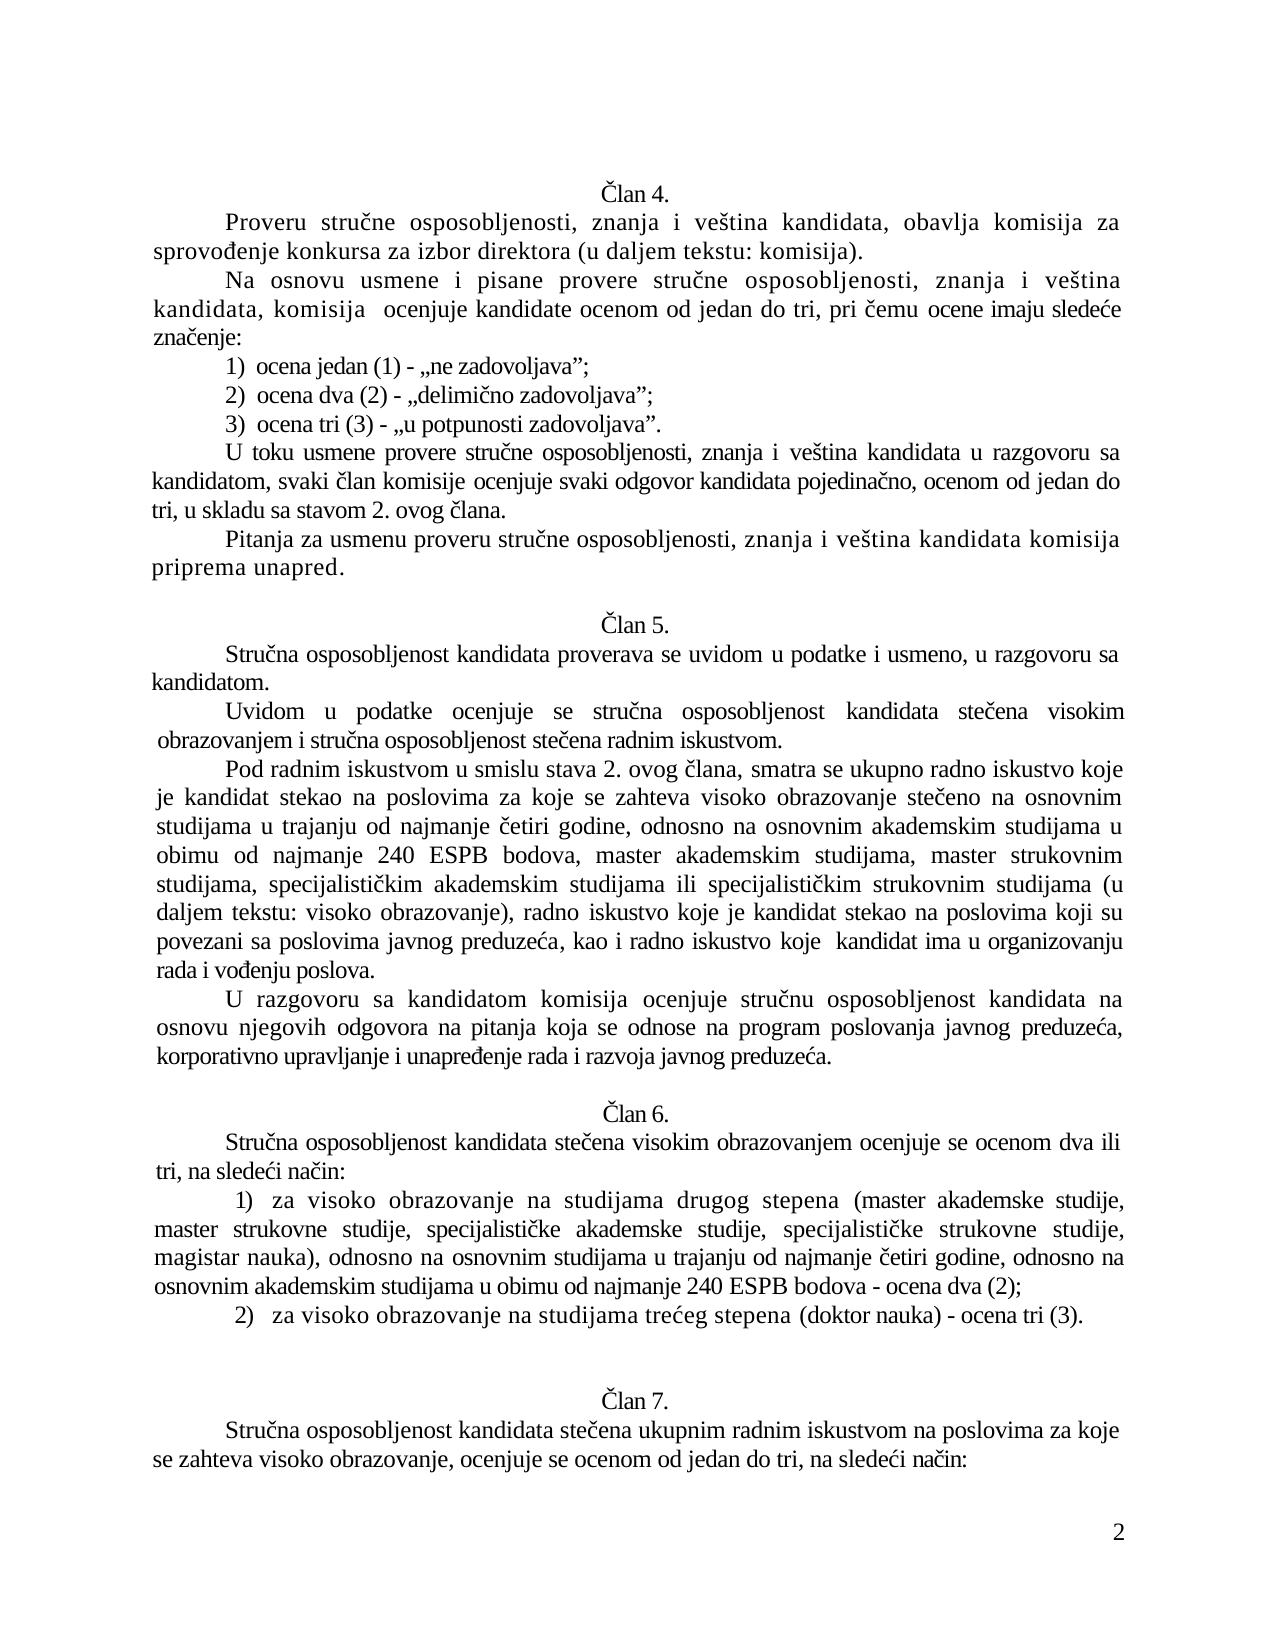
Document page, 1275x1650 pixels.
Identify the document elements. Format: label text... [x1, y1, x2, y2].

text Na osnovu usmene i pisane provere stručne osposobljenosti, znanja i veština kandidata, komisija ocenjuje kandidate ocenom od jedan do tri, pri čemu ocene imaju sledeće značenje: [153, 265, 1121, 351]
text 2) ocena dva (2) - „delimično zadovoljava”; [225, 380, 1125, 409]
text Proveru stručne osposobljenosti, znanja i veština kandidata, obavlja komisija za sprovođenje konkursa za izbor direktora (u daljem tekstu: komisija). [153, 207, 1121, 265]
text 1) za visoko obrazovanje na studijama drugog stepena (master akademske studije, master strukovne studije, specijalističke akademske studije, specijalističke strukovne studije, magistar nauka), odnosno na osnovnim studijama u trajanju od najmanje četiri godine, odnosno na osnovnim akademskim studijama u obimu od najmanje 240 ESPB bodova - ocena dva (2); [154, 1185, 1125, 1300]
text Stručna osposobljenost kandidata proverava se uvidom u podatke i usmeno, u razgovoru sa kandidatom. [151, 639, 1119, 696]
text 2) za visoko obrazovanje na studijama trećeg stepena (doktor nauka) - ocena tri (3). [154, 1300, 1125, 1329]
text Pitanja za usmenu proveru stručne osposobljenosti, znanja i veština kandidata komisija priprema unapred. [151, 524, 1121, 581]
text Stručna osposobljenost kandidata stečena visokim obrazovanjem ocenjuje se ocenom dva ili tri, na sledeći način: [156, 1127, 1121, 1185]
text 1) ocena jedan (1) - „ne zadovoljava”; [225, 351, 1125, 380]
text Član 5. [150, 610, 1121, 639]
text Član 4. [150, 179, 1121, 207]
text Stručna osposobljenost kandidata stečena ukupnim radnim iskustvom na poslovima za koje se zahteva visoko obrazovanje, ocenjuje se ocenom od jedan do tri, na sledeći način: [152, 1415, 1119, 1472]
text Uvidom u podatke ocenjuje se stručna osposobljenost kandidata stečena visokim obrazovanjem i stručna osposobljenost stečena radnim iskustvom. [157, 696, 1125, 754]
text 3) ocena tri (3) - „u potpunosti zadovoljava”. [225, 409, 1125, 437]
text U toku usmene provere stručne osposobljenosti, znanja i veština kandidata u razgovoru sa kandidatom, svaki član komisije ocenjuje svaki odgovor kandidata pojedinačno, ocenom od jedan do tri, u skladu sa stavom 2. ovog člana. [151, 437, 1121, 524]
text Član 7. [150, 1386, 1121, 1415]
text Pod radnim iskustvom u smislu stava 2. ovog člana, smatra se ukupno radno iskustvo koje je kandidat stekao na poslovima za koje se zahteva visoko obrazovanje stečeno na osnovnim studijama u trajanju od najmanje četiri godine, odnosno na osnovnim akademskim studijama u obimu od najmanje 240 ESPB bodova, master akademskim studijama, master strukovnim studijama, specijalističkim akademskim studijama ili specijalističkim strukovnim studijama (u daljem tekstu: visoko obrazovanje), radno iskustvo koje je kandidat stekao na poslovima koji su povezani sa poslovima javnog preduzeća, kao i radno iskustvo koje kandidat ima u organizovanju rada i vođenju poslova. [156, 754, 1123, 984]
text U razgovoru sa kandidatom komisija ocenjuje stručnu osposobljenost kandidata na osnovu njegovih odgovora na pitanja koja se odnose na program poslovanja javnog preduzeća, korporativno upravljanje i unapređenje rada i razvoja javnog preduzeća. [156, 984, 1123, 1070]
text Član 6. [150, 1099, 1122, 1127]
